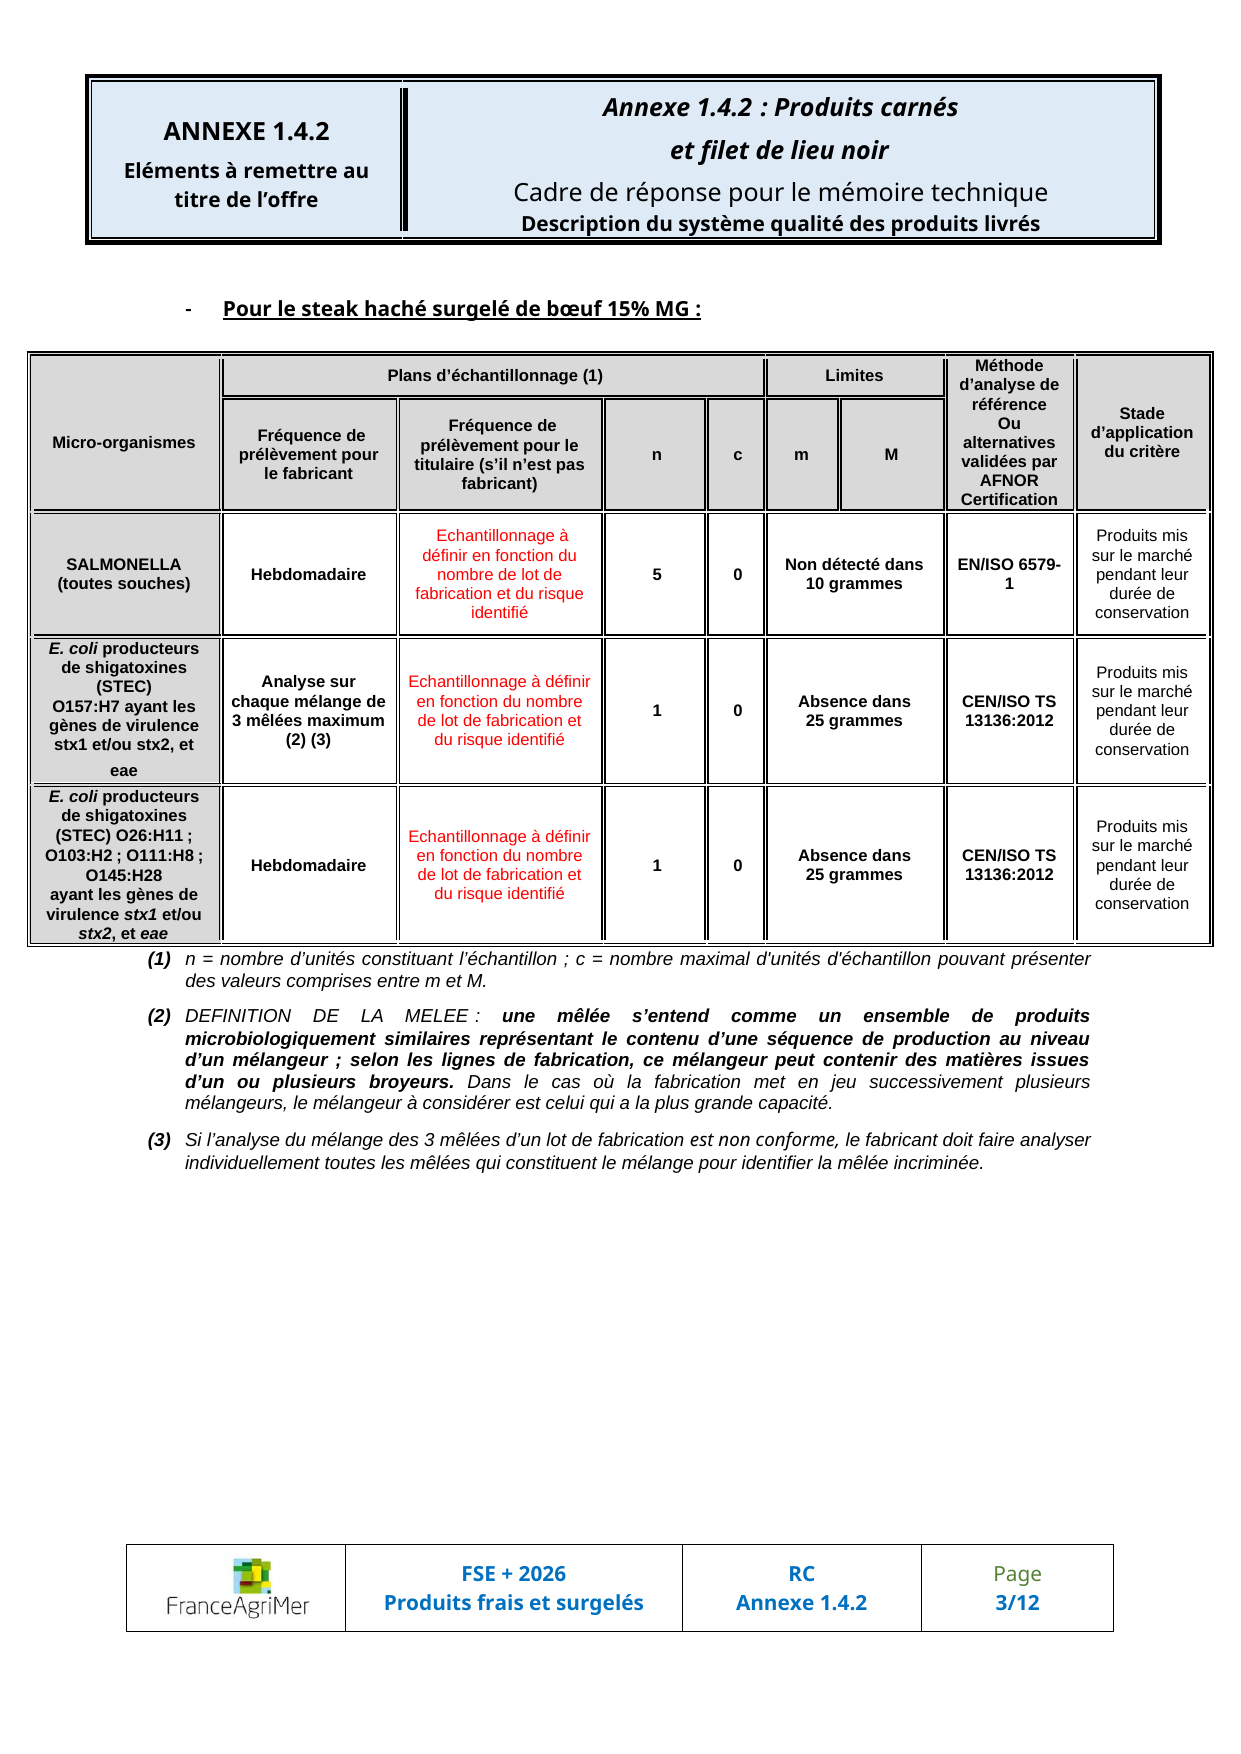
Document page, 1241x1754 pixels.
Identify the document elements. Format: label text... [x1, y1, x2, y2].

table_cell Hebdomadaire [224, 514, 396, 634]
table_cell 0 [707, 787, 765, 943]
table_cell n [606, 400, 704, 509]
table_cell 5 [606, 514, 704, 634]
table_cell Absence dans 25 grammes [768, 639, 943, 782]
table_header Micro-organismes [31, 356, 221, 509]
table_cell Absence dans 25 grammes [765, 783, 946, 943]
table_cell Hebdomadaire [221, 783, 398, 943]
table_cell EN/ISO 6579-1 [948, 514, 1073, 634]
table_cell Echantillonnage à définir en fonction du nombre de lot de fabrication et du risque identifié [400, 639, 601, 782]
table_cell c [709, 400, 763, 509]
table_cell CEN/ISO TS 13136:2012 [948, 639, 1073, 782]
table_cell 0 [709, 514, 763, 634]
table_cell E. coli producteurs de shigatoxines (STEC) O157:H7 ayant les gènes de virulence stx1 et/ou stx2, et eae [29, 634, 221, 782]
table_header Méthode d’analyse de référence Ou alternatives validées par AFNOR Certification [946, 353, 1075, 509]
table_cell Fréquence de prélèvement pour le fabricant [224, 400, 396, 509]
table_cell Analyse sur chaque mélange de 3 mêlées maximum (2) (3) [224, 639, 396, 782]
table_header Limites [765, 353, 946, 395]
table_cell Produits mis sur le marché pendant leur durée de conservation [1075, 783, 1211, 943]
list n = nombre d’unités constituant l’échantillon ; c = nombre maximal d'unités d'échantillon pouvant présenter des valeurs comprises entre m et M. [148, 947, 1093, 992]
table_cell 0 [709, 639, 763, 782]
table_cell 1 [606, 639, 704, 782]
table_cell Produits mis sur le marché pendant leur durée de conservation [1075, 509, 1211, 634]
list Pour le steak haché surgelé de bœuf 15% MG : [185, 294, 1093, 323]
table_cell Fréquence de prélèvement pour le titulaire (s’il n’est pas fabricant) [400, 400, 601, 509]
table_cell 1 [604, 783, 707, 943]
table_header Stade d’application du critère [1075, 353, 1211, 509]
table_cell Produits mis sur le marché pendant leur durée de conservation [1075, 634, 1211, 782]
table_cell M [842, 400, 943, 509]
table_cell Echantillonnage à définir en fonction du nombre de lot de fabrication et du risque identifié [400, 514, 601, 634]
table_cell CEN/ISO TS 13136:2012 [946, 783, 1075, 943]
list Si l’analyse du mélange des 3 mêlées d’un lot de fabrication est non conforme, le fabricant doit faire analyser individuellement toutes les mêlées qui constituent le mélange pour identifier la mêlée incriminée. [148, 1126, 1093, 1173]
picture [160, 1552, 311, 1624]
table_header Plans d’échantillonnage (1) [221, 353, 765, 395]
table_cell E. coli producteurs de shigatoxines (STEC) O26:H11 ; O103:H2 ; O111:H8 ; O145:H28 ayant les gènes de virulence stx1 et/ou stx2, et eae [29, 783, 221, 943]
table_cell m [768, 400, 837, 509]
table_cell SALMONELLA (toutes souches) [29, 509, 221, 634]
table_cell Echantillonnage à définir en fonction du nombre de lot de fabrication et du risque identifié [398, 787, 603, 943]
list DEFINITION DE LA MELEE : une mêlée s’entend comme un ensemble de produits microbiologiquement similaires représentant le contenu d’une séquence de production au niveau d’un mélangeur ; selon les lignes de fabrication, ce mélangeur peut contenir des matières issues d’un ou plusieurs broyeurs. Dans le cas où la fabrication met en jeu successivement plusieurs mélangeurs, le mélangeur à considérer est celui qui a la plus grande capacité. [148, 1004, 1093, 1113]
table_cell Non détecté dans 10 grammes [768, 514, 943, 634]
